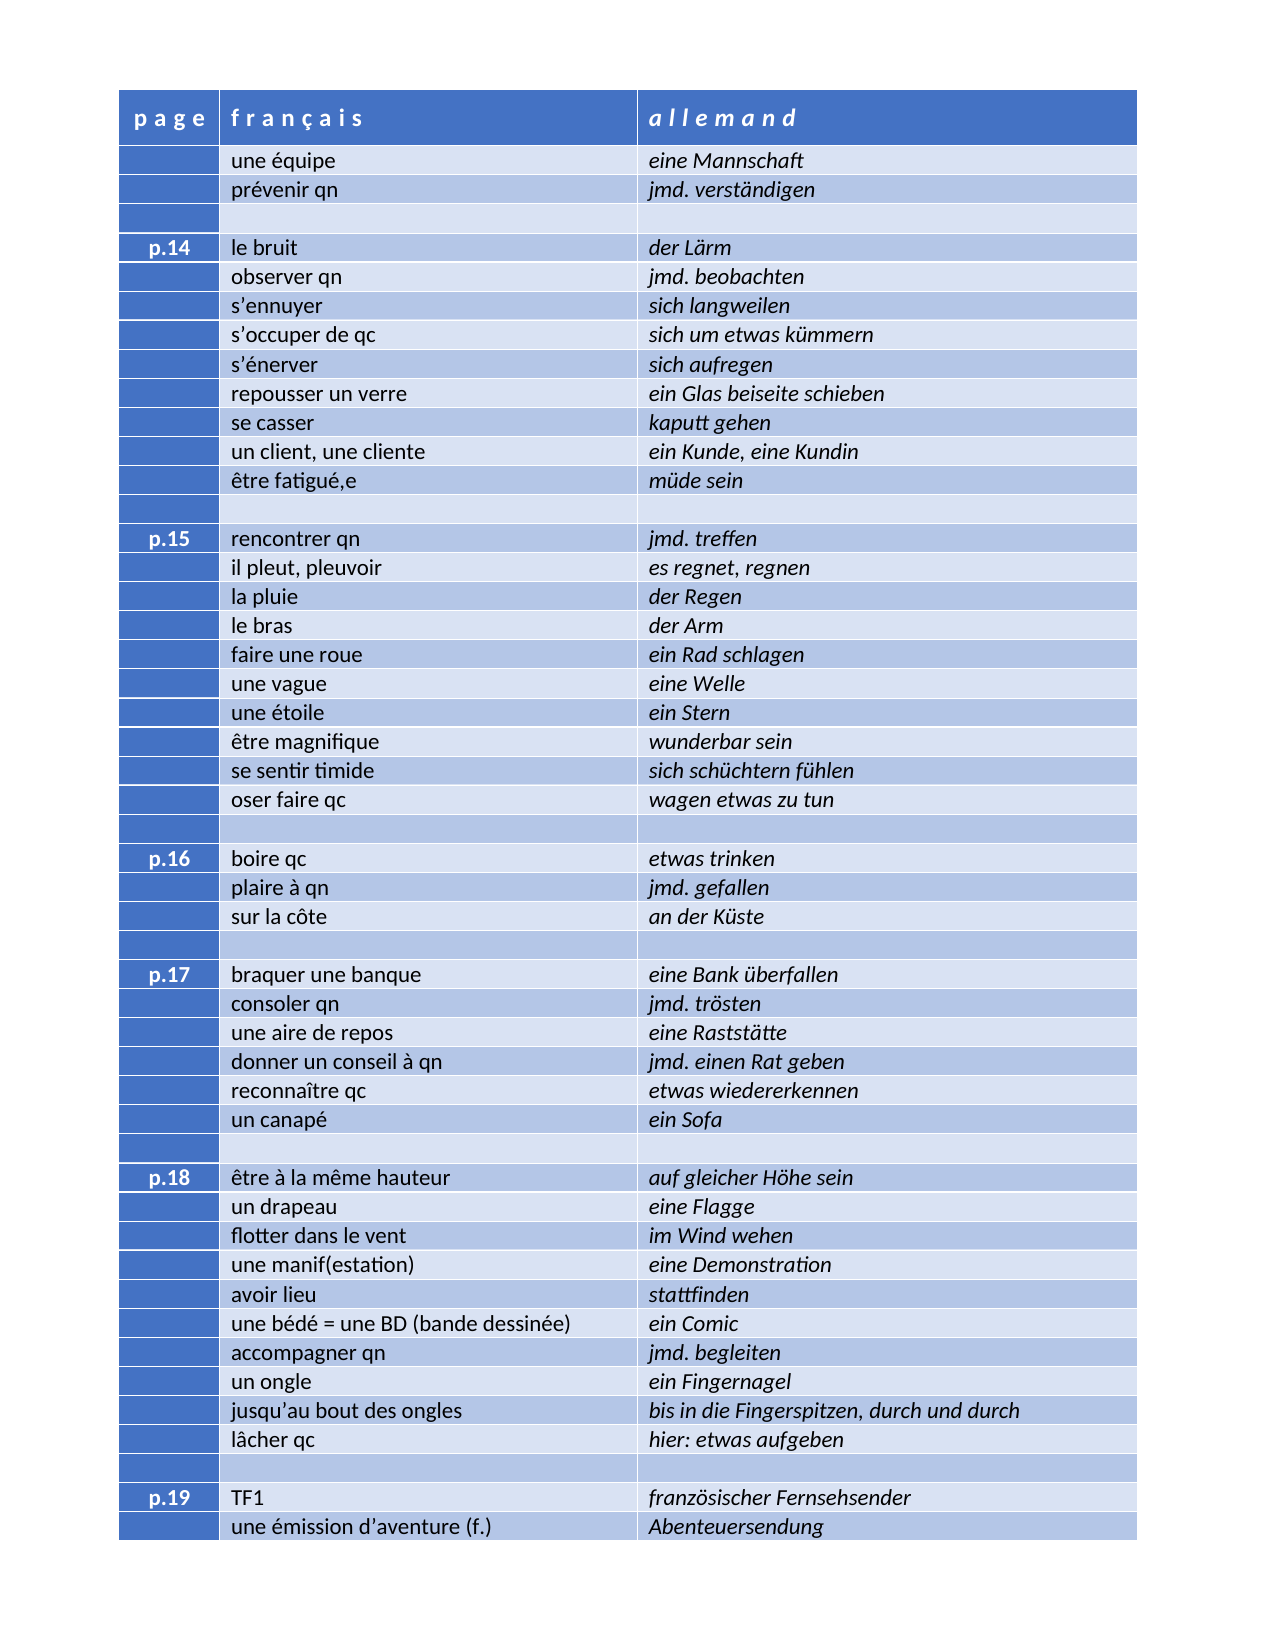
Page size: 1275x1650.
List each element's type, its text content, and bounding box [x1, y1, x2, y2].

table_cell plaire à qn [220, 873, 637, 901]
table_cell jmd. beobachten [638, 263, 1137, 291]
table_cell [119, 902, 219, 930]
table_cell sich um etwas kümmern [638, 321, 1137, 349]
table_cell [119, 1512, 219, 1540]
table_cell [119, 1018, 219, 1046]
table_cell wagen etwas zu tun [638, 786, 1137, 814]
table_cell p.19 [119, 1483, 219, 1511]
table_cell [119, 204, 219, 232]
table_cell [220, 931, 637, 959]
table_cell [119, 263, 219, 291]
table_cell [119, 669, 219, 697]
table_cell une étoile [220, 699, 637, 726]
table_cell [119, 495, 219, 523]
table_cell [119, 757, 219, 784]
table_cell an der Küste [638, 902, 1137, 930]
table_cell [119, 1367, 219, 1395]
table_cell sich aufregen [638, 350, 1137, 378]
table_cell être magnifique [220, 728, 637, 756]
table_header page [119, 90, 219, 145]
table_cell rencontrer qn [220, 524, 637, 552]
table_cell [638, 1134, 1137, 1162]
table_cell [638, 204, 1137, 232]
table_cell s’occuper de qc [220, 321, 637, 349]
table_cell [119, 989, 219, 1017]
table_cell eine Welle [638, 669, 1137, 697]
table_cell consoler qn [220, 989, 637, 1017]
table_cell repousser un verre [220, 379, 637, 407]
table_cell Abenteuersendung [638, 1512, 1137, 1540]
table_cell stattfinden [638, 1280, 1137, 1308]
table_cell le bras [220, 611, 637, 639]
table_cell auf gleicher Höhe sein [638, 1164, 1137, 1191]
table_cell [638, 815, 1137, 843]
table_cell im Wind wehen [638, 1222, 1137, 1249]
table_header allemand [638, 90, 1137, 145]
table_cell jmd. trösten [638, 989, 1137, 1017]
table_cell ein Rad schlagen [638, 640, 1137, 668]
table_cell une émission d’aventure (f.) [220, 1512, 637, 1540]
table_cell [119, 146, 219, 174]
table_cell eine Flagge [638, 1193, 1137, 1221]
table_cell oser faire qc [220, 786, 637, 814]
table_cell ein Glas beiseite schieben [638, 379, 1137, 407]
table_cell ein Sofa [638, 1105, 1137, 1133]
table_cell jmd. begleiten [638, 1338, 1137, 1366]
table_cell sur la côte [220, 902, 637, 930]
table_cell un client, une cliente [220, 437, 637, 465]
table_cell [119, 931, 219, 959]
table_cell [119, 611, 219, 639]
table_cell il pleut, pleuvoir [220, 553, 637, 581]
table_cell [119, 1047, 219, 1075]
table_cell [119, 1454, 219, 1482]
table_cell [638, 931, 1137, 959]
table_cell [119, 1134, 219, 1162]
table_cell la pluie [220, 582, 637, 610]
table_cell une vague [220, 669, 637, 697]
table_cell wunderbar sein [638, 728, 1137, 756]
table_cell müde sein [638, 466, 1137, 494]
table_cell une manif(estation) [220, 1251, 637, 1279]
table_cell s’énerver [220, 350, 637, 378]
table_cell [119, 175, 219, 203]
table_cell faire une roue [220, 640, 637, 668]
table_cell [119, 553, 219, 581]
table_cell etwas trinken [638, 844, 1137, 872]
table_cell se sentir timide [220, 757, 637, 784]
table_cell [119, 408, 219, 436]
table_cell [119, 873, 219, 901]
table_cell [220, 815, 637, 843]
table_header français [220, 90, 637, 145]
table_cell hier: etwas aufgeben [638, 1425, 1137, 1453]
table_cell lâcher qc [220, 1425, 637, 1453]
table_cell ein Comic [638, 1309, 1137, 1337]
table_cell un drapeau [220, 1193, 637, 1221]
table_cell eine Demonstration [638, 1251, 1137, 1279]
table_cell braquer une banque [220, 960, 637, 988]
table_cell avoir lieu [220, 1280, 637, 1308]
table_cell p.17 [119, 960, 219, 988]
table_cell [220, 204, 637, 232]
table_cell p.15 [119, 524, 219, 552]
table_cell eine Mannschaft [638, 146, 1137, 174]
table_cell bis in die Fingerspitzen, durch und durch [638, 1396, 1137, 1424]
table_cell [119, 786, 219, 814]
table_cell donner un conseil à qn [220, 1047, 637, 1075]
table_cell [119, 1076, 219, 1104]
table_cell der Regen [638, 582, 1137, 610]
table_cell jmd. gefallen [638, 873, 1137, 901]
table_cell ein Kunde, eine Kundin [638, 437, 1137, 465]
table_cell [119, 815, 219, 843]
table_cell [119, 582, 219, 610]
table_cell boire qc [220, 844, 637, 872]
table_cell être à la même hauteur [220, 1164, 637, 1191]
table_cell être fatigué,e [220, 466, 637, 494]
table_cell [119, 321, 219, 349]
table_cell der Lärm [638, 234, 1137, 261]
table_cell ein Fingernagel [638, 1367, 1137, 1395]
table_cell [119, 1396, 219, 1424]
table_cell etwas wiedererkennen [638, 1076, 1137, 1104]
table_cell [119, 1280, 219, 1308]
table_cell [638, 1454, 1137, 1482]
table_cell une bédé = une BD (bande dessinée) [220, 1309, 637, 1337]
table_cell [220, 495, 637, 523]
table_cell [119, 699, 219, 726]
table_cell un canapé [220, 1105, 637, 1133]
table_cell une aire de repos [220, 1018, 637, 1046]
table_cell TF1 [220, 1483, 637, 1511]
table_cell accompagner qn [220, 1338, 637, 1366]
table_cell reconnaître qc [220, 1076, 637, 1104]
table_cell flotter dans le vent [220, 1222, 637, 1249]
table_cell [119, 1193, 219, 1221]
table_cell jmd. treffen [638, 524, 1137, 552]
table_cell [220, 1454, 637, 1482]
table_cell p.16 [119, 844, 219, 872]
table_cell le bruit [220, 234, 637, 261]
table_cell [119, 379, 219, 407]
table_cell sich schüchtern fühlen [638, 757, 1137, 784]
table_cell sich langweilen [638, 292, 1137, 319]
table_cell jmd. verständigen [638, 175, 1137, 203]
table_cell observer qn [220, 263, 637, 291]
table_cell se casser [220, 408, 637, 436]
table_cell eine Bank überfallen [638, 960, 1137, 988]
table_cell [119, 1338, 219, 1366]
table_cell [119, 292, 219, 319]
table_cell [638, 495, 1137, 523]
table_cell [119, 466, 219, 494]
table_cell jusqu’au bout des ongles [220, 1396, 637, 1424]
table_cell [119, 1105, 219, 1133]
table_cell prévenir qn [220, 175, 637, 203]
table_cell [119, 1425, 219, 1453]
table_cell [119, 350, 219, 378]
table_cell [119, 437, 219, 465]
table_cell [119, 1309, 219, 1337]
table_cell [220, 1134, 637, 1162]
table_cell der Arm [638, 611, 1137, 639]
table_cell ein Stern [638, 699, 1137, 726]
table_cell [119, 728, 219, 756]
table_cell [119, 640, 219, 668]
table_cell kaputt gehen [638, 408, 1137, 436]
table_cell es regnet, regnen [638, 553, 1137, 581]
table_cell jmd. einen Rat geben [638, 1047, 1137, 1075]
table_cell [119, 1251, 219, 1279]
table_cell p.18 [119, 1164, 219, 1191]
table_cell s’ennuyer [220, 292, 637, 319]
table_cell eine Raststätte [638, 1018, 1137, 1046]
table_cell un ongle [220, 1367, 637, 1395]
table_cell [119, 1222, 219, 1249]
table_cell une équipe [220, 146, 637, 174]
table_cell französischer Fernsehsender [638, 1483, 1137, 1511]
table_cell p.14 [119, 234, 219, 261]
